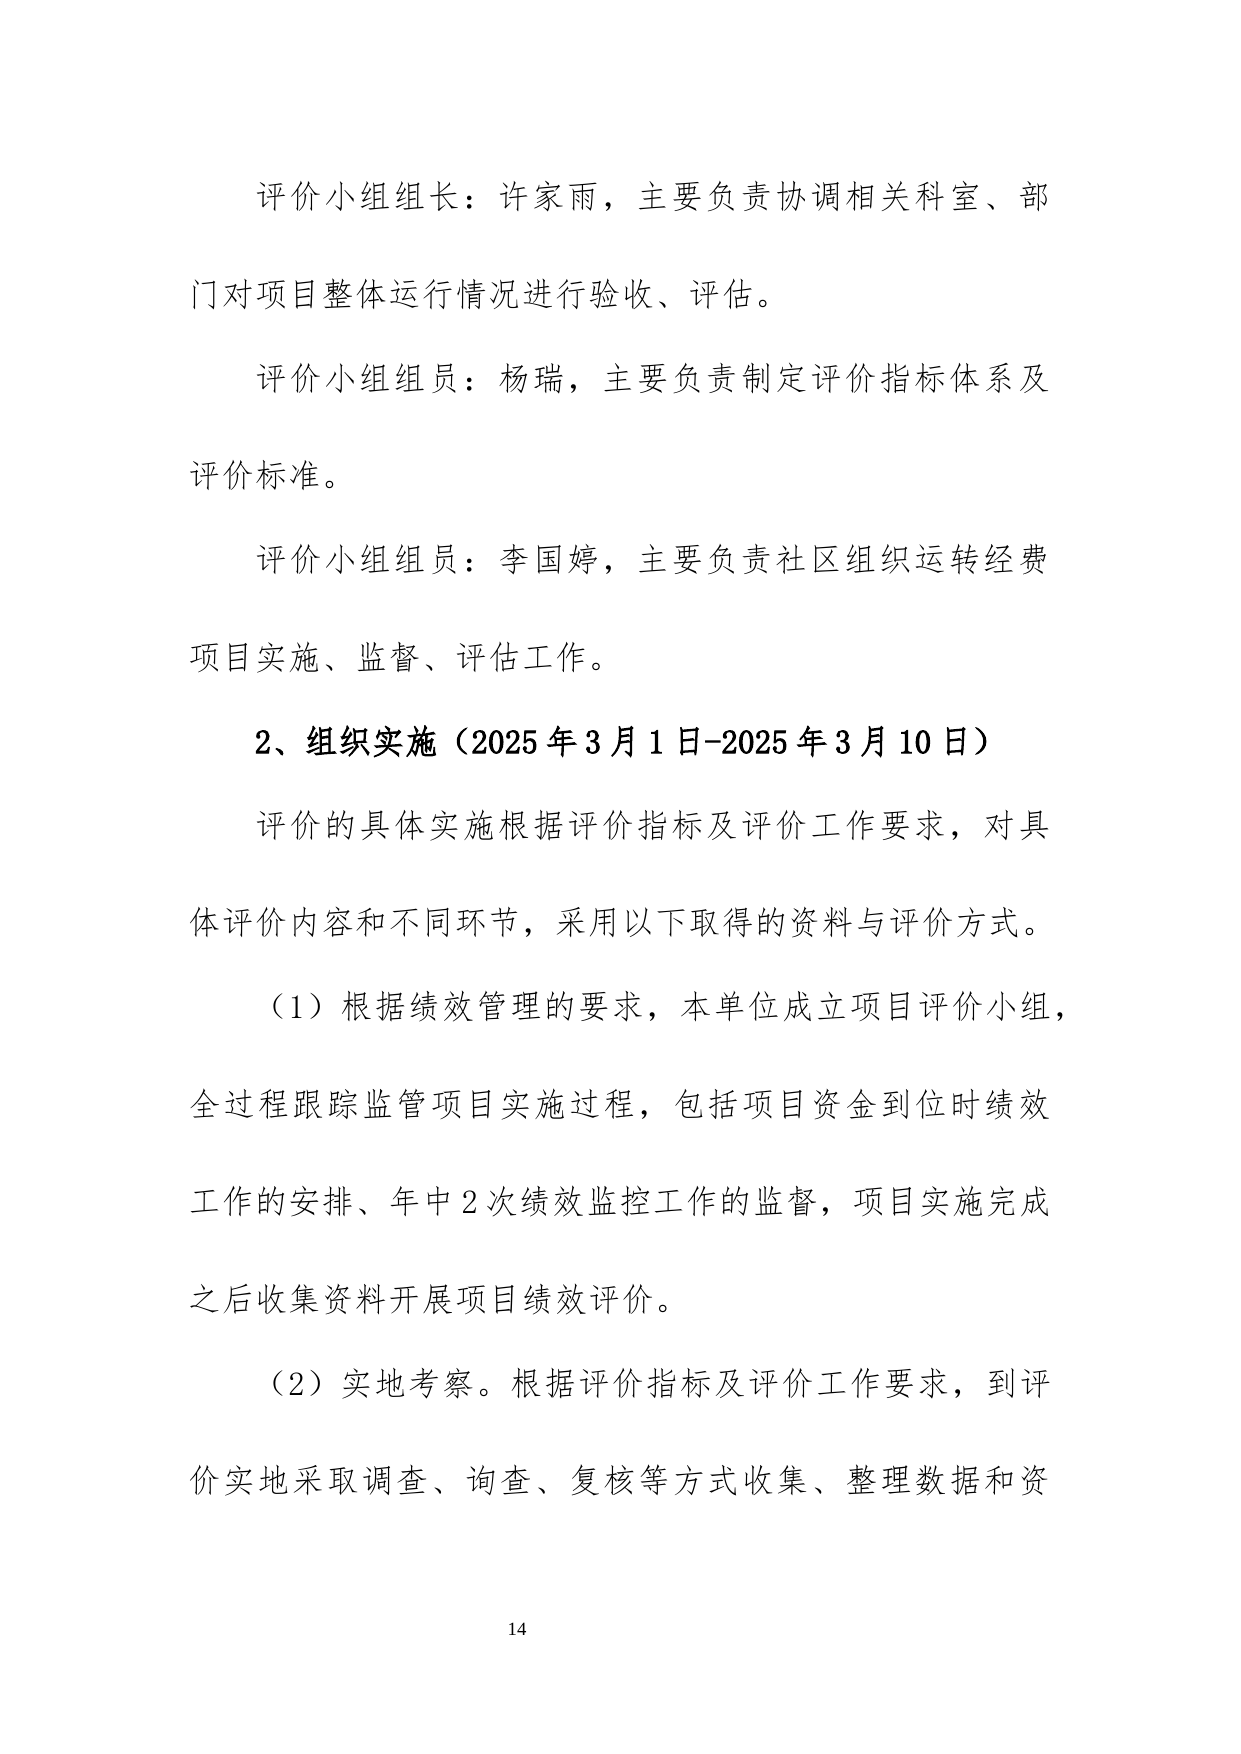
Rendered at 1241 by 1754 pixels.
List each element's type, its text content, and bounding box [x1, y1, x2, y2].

text 评价的具体实施根据评价指标及评价工作要求，对具体评价内容和不同环节，采用以下取得的资料与评价方式。 [187, 790, 1053, 953]
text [187, 1348, 1053, 1511]
text 评价小组组长：许家雨，主要负责协调相关科室、部门对项目整体运行情况进行验收、评估。 [187, 162, 1053, 324]
text 2、组织实施（2025年3月1日-2025年3月10日） [187, 706, 1053, 771]
text （1）根据绩效管理的要求，本单位成立项目评价小组，全过程跟踪监管项目实施过程，包括项目资金到位时绩效工作的安排、年中2次绩效监控工作的监督，项目实施完成之后收集资料开展项目绩效评价。 [187, 972, 1053, 1329]
text 评价小组组员：杨瑞，主要负责制定评价指标体系及评价标准。 [187, 343, 1053, 506]
text 评价小组组员：李国婷，主要负责社区组织运转经费项目实施、监督、评估工作。 [187, 525, 1053, 687]
